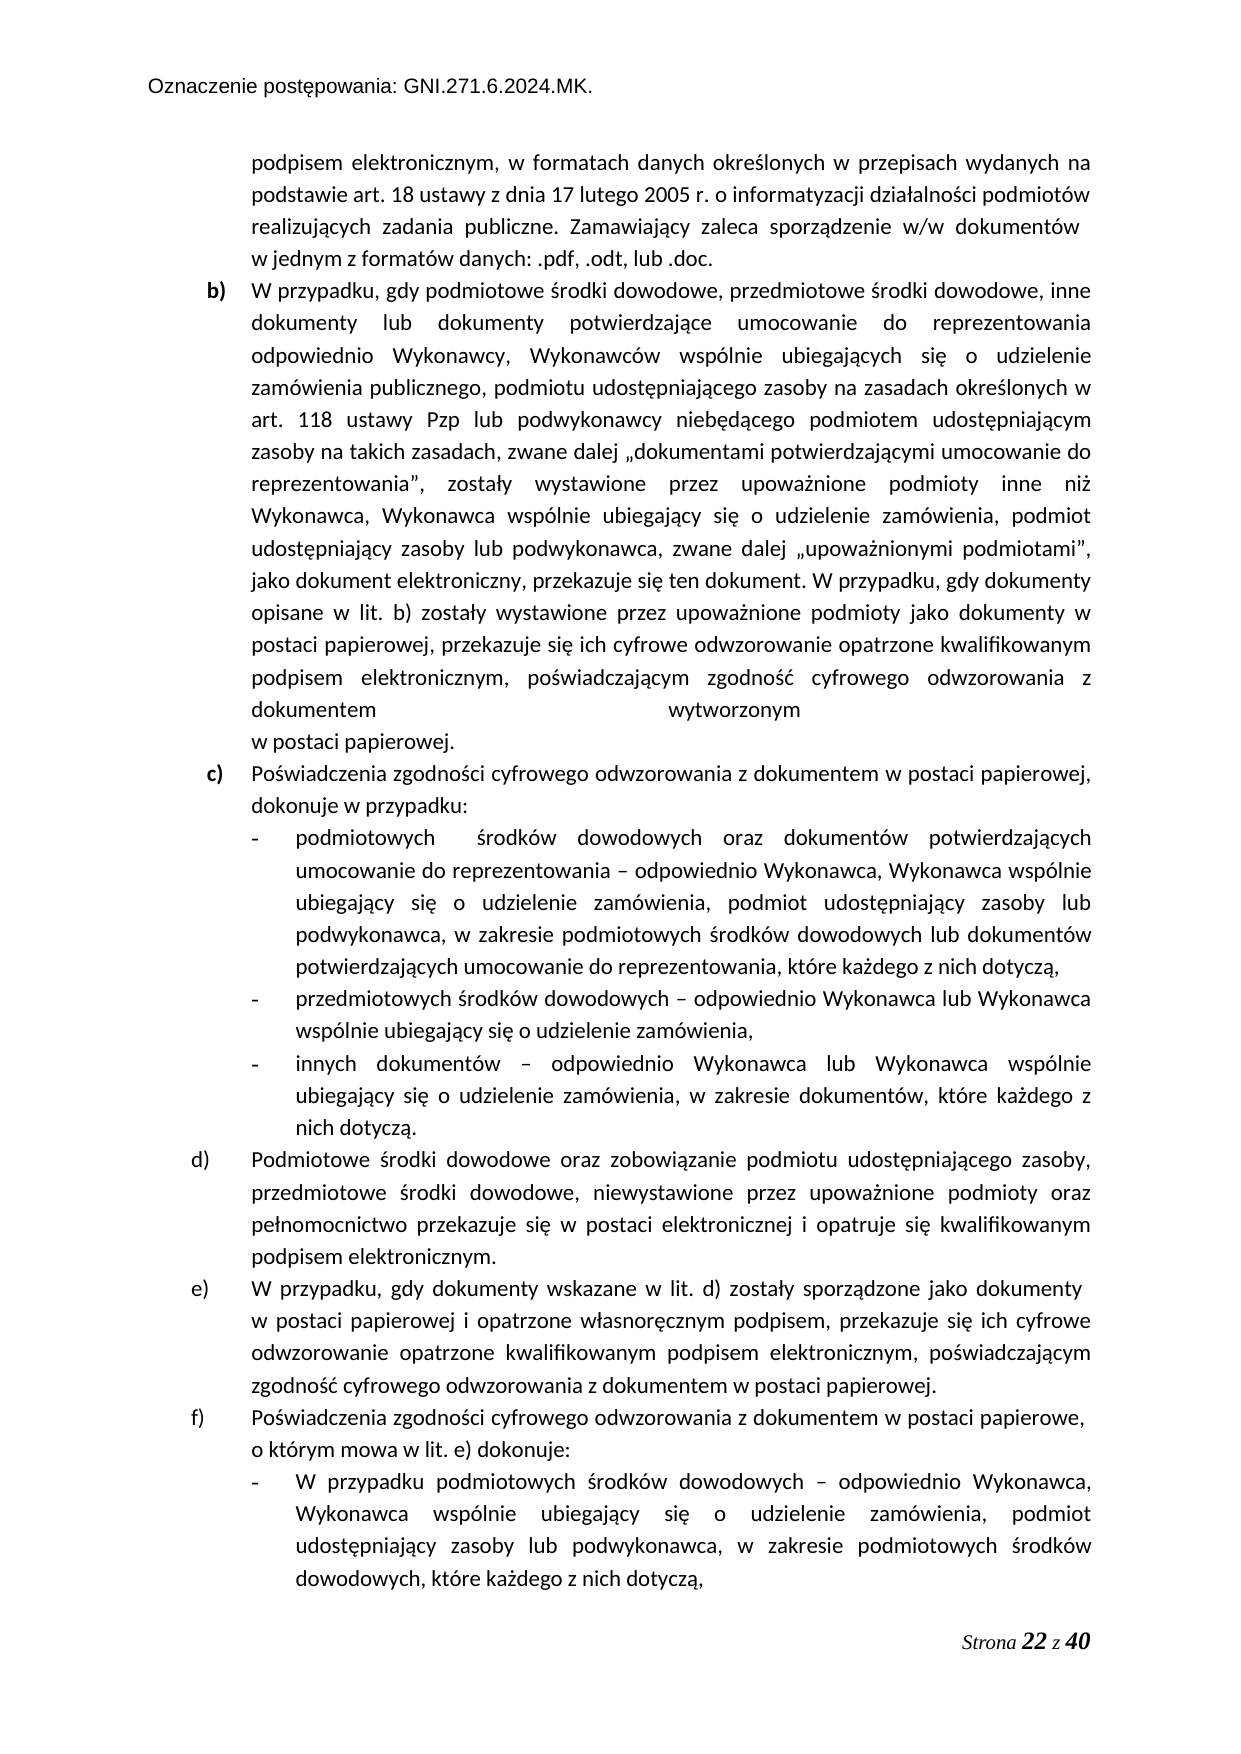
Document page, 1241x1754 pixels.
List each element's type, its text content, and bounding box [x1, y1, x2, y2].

list podmiotowych środków dowodowych oraz dokumentów potwierdzających umocowanie do reprezentowania – odpowiednio Wykonawca, Wykonawca wspólnie ubiegający się o udzielenie zamówienia, podmiot udostępniający zasoby lub podwykonawca, w zakresie podmiotowych środków dowodowych lub dokumentów potwierdzających umocowanie do reprezentowania, które każdego z nich dotyczą, [251, 823, 1093, 980]
list W przypadku, gdy podmiotowe środki dowodowe, przedmiotowe środki dowodowe, inne dokumenty lub dokumenty potwierdzające umocowanie do reprezentowania odpowiednio Wykonawcy, Wykonawców wspólnie ubiegających się o udzielenie zamówienia publicznego, podmiotu udostępniającego zasoby na zasadach określonych w art. 118 ustawy Pzp lub podwykonawcy niebędącego podmiotem udostępniającym zasoby na takich zasadach, zwane dalej „dokumentami potwierdzającymi umocowanie do reprezentowania”, zostały wystawione przez upoważnione podmioty inne niż Wykonawca, Wykonawca wspólnie ubiegający się o udzielenie zamówienia, podmiot udostępniający zasoby lub podwykonawca, zwane dalej „upoważnionymi podmiotami”, jako dokument elektroniczny, przekazuje się ten dokument. W przypadku, gdy dokumenty opisane w lit. b) zostały wystawione przez upoważnione podmioty jako dokumenty w postaci papierowej, przekazuje się ich cyfrowe odwzorowanie opatrzone kwalifikowanym podpisem elektronicznym, poświadczającym zgodność cyfrowego odwzorowania z dokumentem wytworzonym w postaci papierowej. [207, 276, 1093, 755]
list innych dokumentów – odpowiednio Wykonawca lub Wykonawca wspólnie ubiegający się o udzielenie zamówienia, w zakresie dokumentów, które każdego z nich dotyczą. [251, 1049, 1093, 1141]
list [207, 148, 1093, 272]
list W przypadku, gdy dokumenty wskazane w lit. d) zostały sporządzone jako dokumenty w postaci papierowej i opatrzone własnoręcznym podpisem, przekazuje się ich cyfrowe odwzorowanie opatrzone kwalifikowanym podpisem elektronicznym, poświadczającym zgodność cyfrowego odwzorowania z dokumentem w postaci papierowej. [191, 1274, 1093, 1399]
list W przypadku podmiotowych środków dowodowych – odpowiednio Wykonawca, Wykonawca wspólnie ubiegający się o udzielenie zamówienia, podmiot udostępniający zasoby lub podwykonawca, w zakresie podmiotowych środków dowodowych, które każdego z nich dotyczą, [251, 1467, 1093, 1592]
list Poświadczenia zgodności cyfrowego odwzorowania z dokumentem w postaci papierowej, dokonuje w przypadku: [207, 759, 1093, 819]
list przedmiotowych środków dowodowych – odpowiednio Wykonawca lub Wykonawca wspólnie ubiegający się o udzielenie zamówienia, [251, 984, 1093, 1045]
list Poświadczenia zgodności cyfrowego odwzorowania z dokumentem w postaci papierowe, o którym mowa w lit. e) dokonuje: [191, 1403, 1093, 1463]
list Podmiotowe środki dowodowe oraz zobowiązanie podmiotu udostępniającego zasoby, przedmiotowe środki dowodowe, niewystawione przez upoważnione podmioty oraz pełnomocnictwo przekazuje się w postaci elektronicznej i opatruje się kwalifikowanym podpisem elektronicznym. [191, 1145, 1093, 1270]
